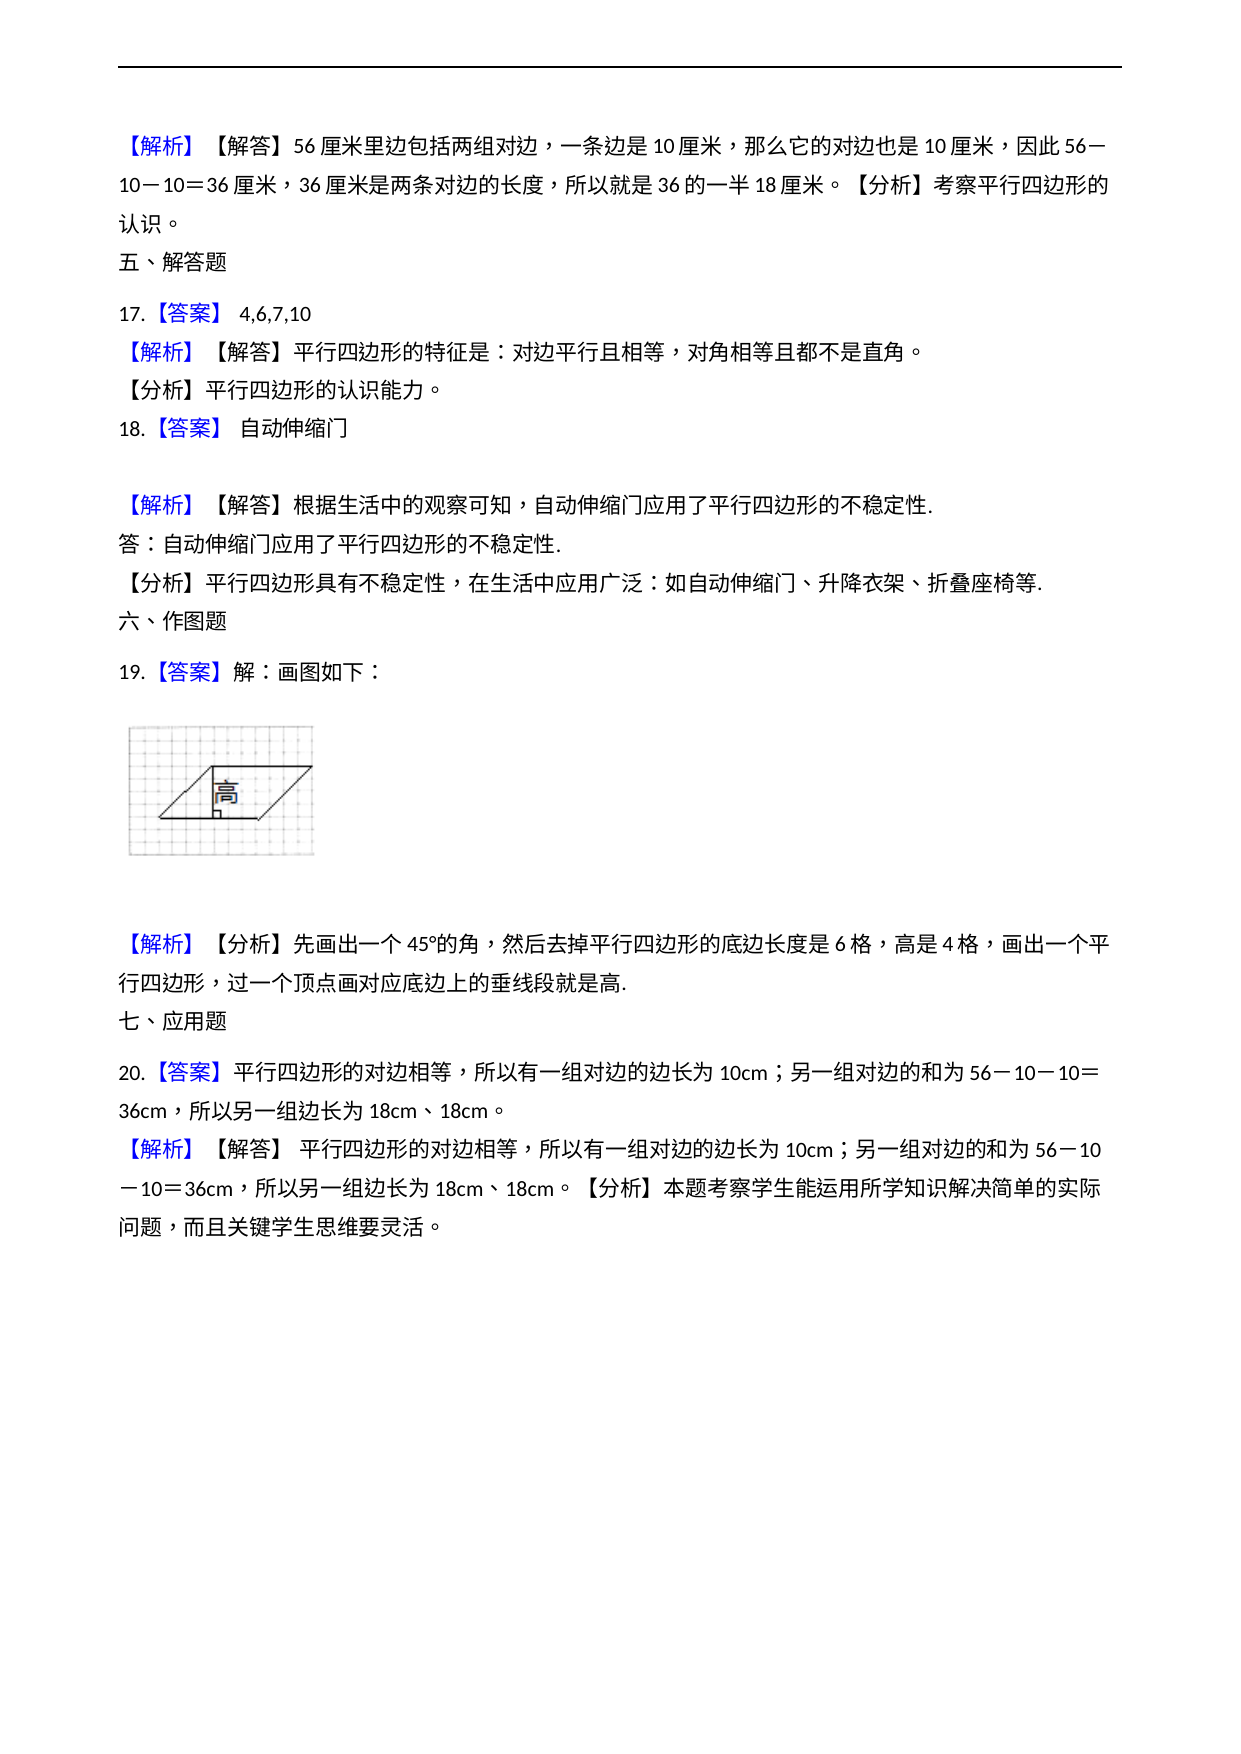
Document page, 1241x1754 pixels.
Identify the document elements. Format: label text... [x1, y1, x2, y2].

text 六、作图题 [118, 605, 1122, 637]
text 20.【答案】平行四边形的对边相等，所以有一组对边的边长为10cm；另一组对边的和为56－10－10＝36cm，所以另一组边长为18cm、18cm。 [118, 1056, 1122, 1127]
text 【解析】【解答】 平行四边形的对边相等，所以有一组对边的边长为10cm；另一组对边的和为56－10－10＝36cm，所以另一组边长为18cm、18cm。【分析】本题考察学生能运用所学知识解决简单的实际问题，而且关键学生思维要灵活。 [118, 1133, 1122, 1243]
text 五、解答题 [118, 246, 1122, 278]
picture [118, 720, 324, 867]
text 【解析】【解答】根据生活中的观察可知，自动伸缩门应用了平行四边形的不稳定性. 答：自动伸缩门应用了平行四边形的不稳定性. [118, 489, 1122, 560]
text 【分析】平行四边形的认识能力。 [118, 374, 1122, 406]
text 19.【答案】解：画图如下： [118, 656, 1122, 922]
text 【解析】【分析】先画出一个45°的角，然后去掉平行四边形的底边长度是6格，高是4格，画出一个平行四边形，过一个顶点画对应底边上的垂线段就是高. [118, 927, 1122, 999]
text 【解析】【解答】平行四边形的特征是：对边平行且相等，对角相等且都不是直角。 [118, 335, 1122, 368]
text 17.【答案】 4,6,7,10 [118, 297, 1122, 329]
text 七、应用题 [118, 1005, 1122, 1037]
text 【分析】平行四边形具有不稳定性，在生活中应用广泛：如自动伸缩门、升降衣架、折叠座椅等. [118, 566, 1122, 599]
text 18.【答案】 自动伸缩门 [118, 412, 1122, 483]
text 【解析】【解答】56厘米里边包括两组对边，一条边是10厘米，那么它的对边也是10厘米，因此56－10－10＝36厘米，36厘米是两条对边的长度，所以就是36的一半18厘米。【分析】考察平行四边形的认识。 [118, 129, 1122, 240]
